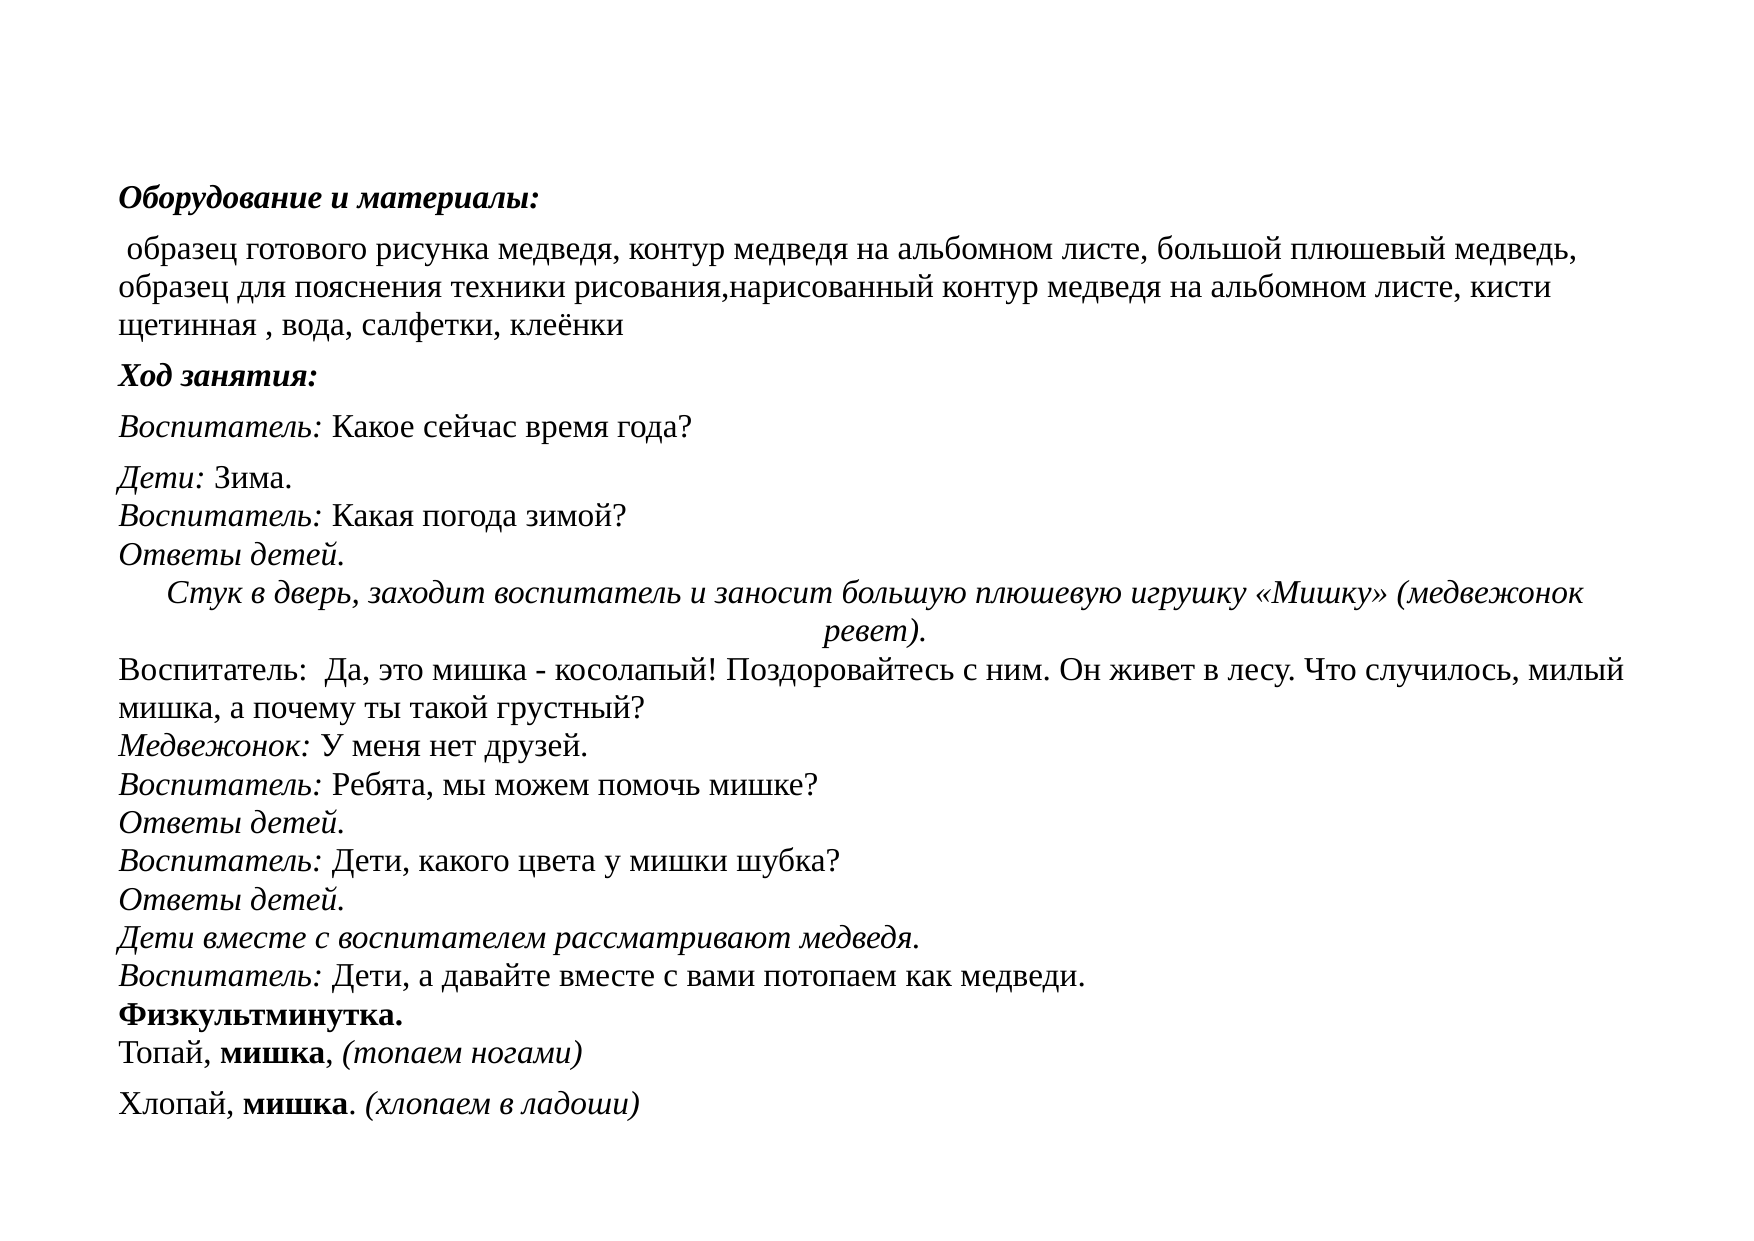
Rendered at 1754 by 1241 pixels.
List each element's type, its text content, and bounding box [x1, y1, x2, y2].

text Воспитатель: Какое сейчас время года? [118, 406, 1636, 445]
text Воспитатель: Дети, какого цвета у мишки шубка? [118, 841, 1636, 879]
text Ответы детей. [118, 802, 1636, 841]
text Ответы детей. [118, 534, 1636, 572]
text Дети: Зима. [118, 457, 1636, 496]
text Стук в дверь, заходит воспитатель и заносит большую плюшевую игрушку «Мишку» (медвежонок ревет). [118, 572, 1636, 649]
text Хлопай, мишка. (хлопаем в ладоши) [118, 1083, 1636, 1121]
text Медвежонок: У меня нет друзей. [118, 726, 1636, 764]
text образец готового рисунка медведя, контур медведя на альбомном листе, большой плюшевый медведь, образец для пояснения техники рисования,нарисованный контур медведя на альбомном листе, кисти щетинная , вода, салфетки, клеёнки [118, 228, 1636, 343]
text Воспитатель: Дети, а давайте вместе с вами потопаем как медведи. [118, 956, 1636, 994]
text Топай, мишка, (топаем ногами) [118, 1032, 1636, 1071]
text Оборудование и материалы: [118, 177, 1636, 216]
text Воспитатель: Да, это мишка - косолапый! Поздоровайтесь с ним. Он живет в лесу. Что случилось, милый мишка, а почему ты такой грустный? [118, 649, 1636, 726]
text Ответы детей. [118, 879, 1636, 917]
text Воспитатель: Какая погода зимой? [118, 496, 1636, 534]
text Воспитатель: Ребята, мы можем помочь мишке? [118, 764, 1636, 802]
text Дети вместе с воспитателем рассматривают медведя. [118, 917, 1636, 956]
text Ход занятия: [118, 356, 1636, 394]
text Физкультминутка. [118, 994, 1636, 1032]
